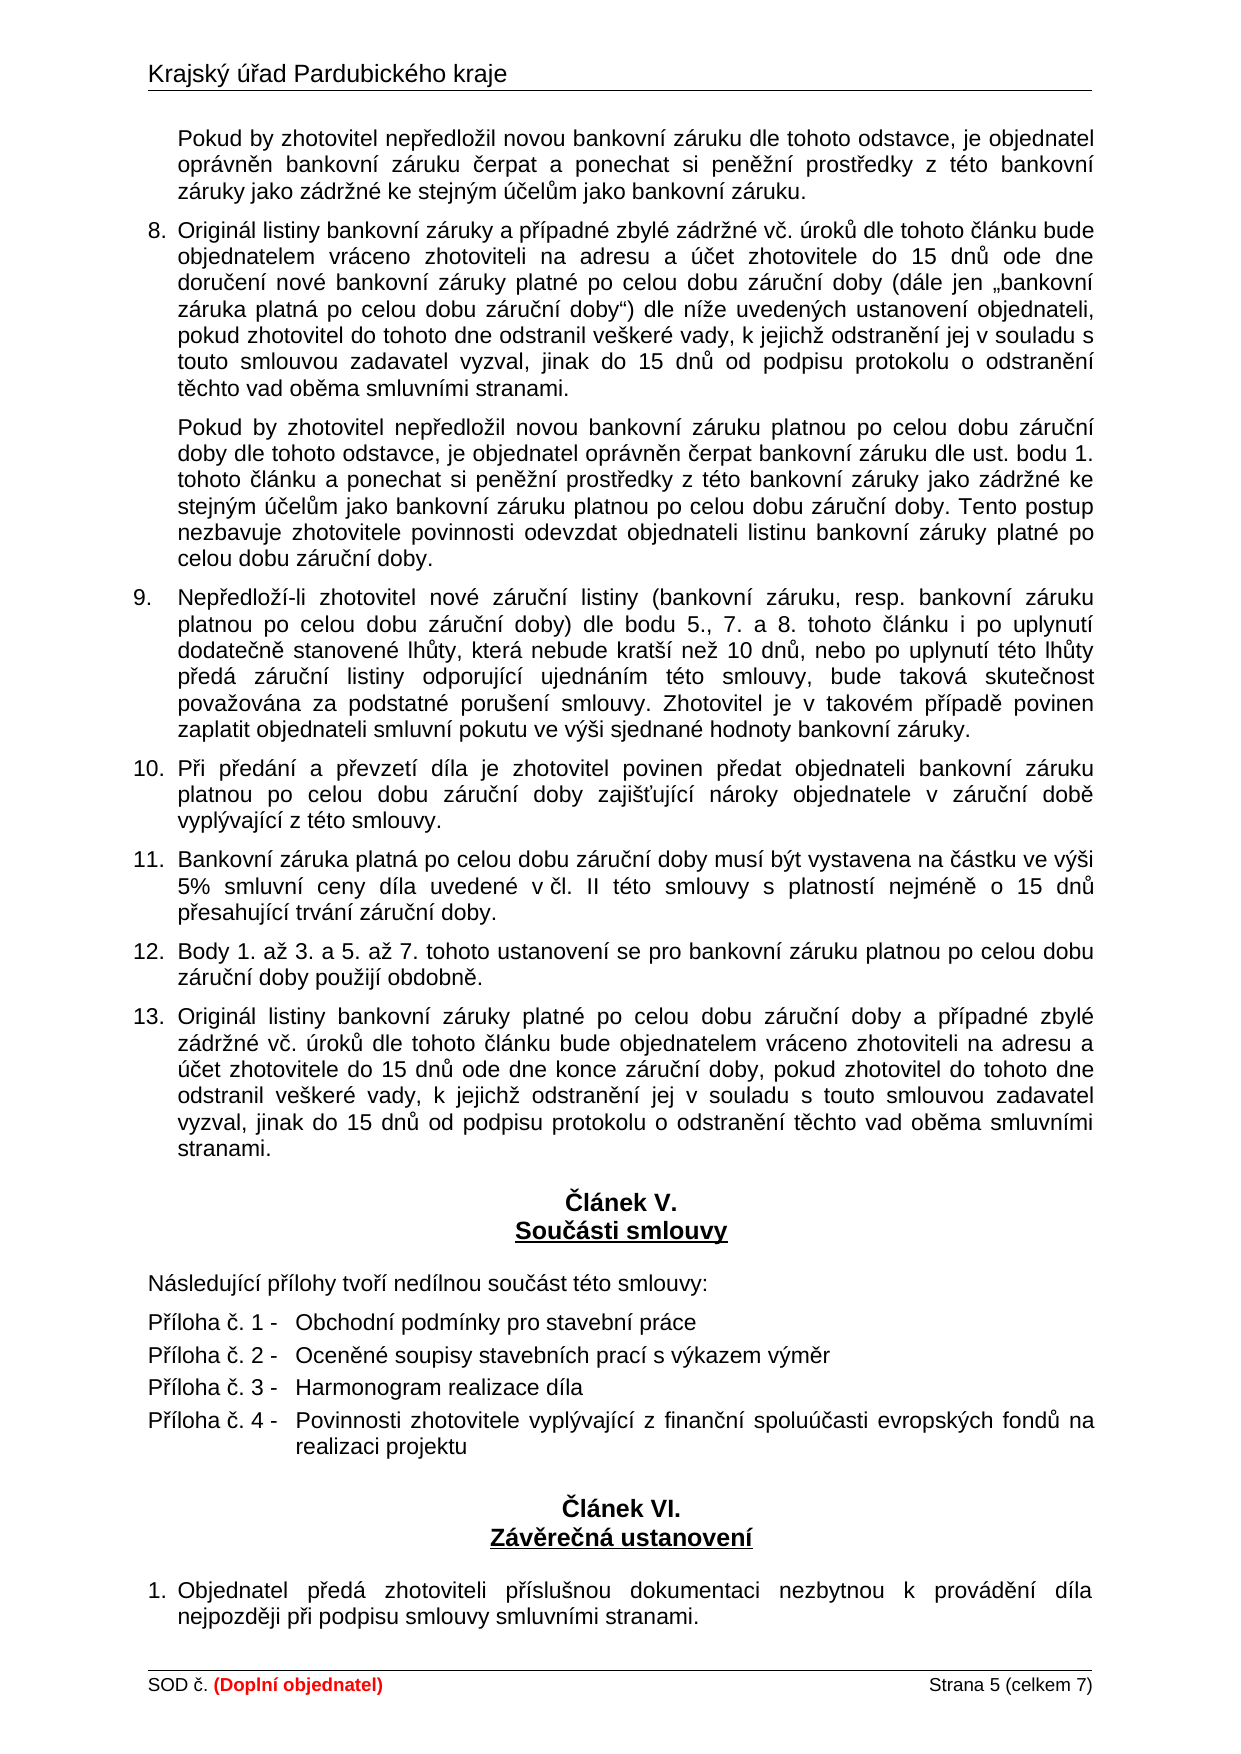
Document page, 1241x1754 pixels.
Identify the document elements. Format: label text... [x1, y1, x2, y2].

list Při předání a převzetí díla je zhotovitel povinen předat objednateli bankovní záruku platnou po celou dobu záruční doby zajišťující nároky objednatele v záruční době vyplývající z této smlouvy. [133, 755, 1095, 834]
text Článek V. [148, 1188, 1095, 1216]
text Následující přílohy tvoří nedílnou součást této smlouvy: [148, 1270, 1095, 1296]
list Objednatel předá zhotoviteli příslušnou dokumentaci nezbytnou k provádění díla nejpozději při podpisu smlouvy smluvními stranami. [148, 1577, 1092, 1630]
text Pokud by zhotovitel nepředložil novou bankovní záruku dle tohoto odstavce, je objednatel oprávněn bankovní záruku čerpat a ponechat si peněžní prostředky z této bankovní záruky jako zádržné ke stejným účelům jako bankovní záruku. [177, 125, 1095, 204]
text Příloha č. 2 - Oceněné soupisy stavebních prací s výkazem výměr [148, 1342, 1095, 1368]
text Článek VI. [148, 1494, 1095, 1523]
list Originál listiny bankovní záruky platné po celou dobu záruční doby a případné zbylé zádržné vč. úroků dle tohoto článku bude objednatelem vráceno zhotoviteli na adresu a účet zhotovitele do 15 dnů ode dne konce záruční doby, pokud zhotovitel do tohoto dne odstranil veškeré vady, k jejichž odstranění jej v souladu s touto smlouvou zadavatel vyzval, jinak do 15 dnů od podpisu protokolu o odstranění těchto vad oběma smluvními stranami. [133, 1003, 1095, 1161]
text Příloha č. 1 - Obchodní podmínky pro stavební práce [148, 1309, 1095, 1335]
text Závěrečná ustanovení [148, 1523, 1095, 1552]
text Součásti smlouvy [148, 1216, 1095, 1245]
text Příloha č. 4 - Povinnosti zhotovitele vyplývající z finanční spoluúčasti evropských fondů na realizaci projektu [148, 1407, 1095, 1459]
list Body 1. až 3. a 5. až 7. tohoto ustanovení se pro bankovní záruku platnou po celou dobu záruční doby použijí obdobně. [133, 938, 1095, 991]
list Nepředloží-li zhotovitel nové záruční listiny (bankovní záruku, resp. bankovní záruku platnou po celou dobu záruční doby) dle bodu 5., 7. a 8. tohoto článku i po uplynutí dodatečně stanovené lhůty, která nebude kratší než 10 dnů, nebo po uplynutí této lhůty předá záruční listiny odporující ujednáním této smlouvy, bude taková skutečnost považována za podstatné porušení smlouvy. Zhotovitel je v takovém případě povinen zaplatit objednateli smluvní pokutu ve výši sjednané hodnoty bankovní záruky. [133, 584, 1095, 742]
list Bankovní záruka platná po celou dobu záruční doby musí být vystavena na částku ve výši 5% smluvní ceny díla uvedené v čl. II této smlouvy s platností nejméně o 15 dnů přesahující trvání záruční doby. [133, 846, 1095, 925]
text Příloha č. 3 - Harmonogram realizace díla [148, 1374, 1095, 1401]
list Originál listiny bankovní záruky a případné zbylé zádržné vč. úroků dle tohoto článku bude objednatelem vráceno zhotoviteli na adresu a účet zhotovitele do 15 dnů ode dne doručení nové bankovní záruky platné po celou dobu záruční doby (dále jen „bankovní záruka platná po celou dobu záruční doby“) dle níže uvedených ustanovení objednateli, pokud zhotovitel do tohoto dne odstranil veškeré vady, k jejichž odstranění jej v souladu s touto smlouvou zadavatel vyzval, jinak do 15 dnů od podpisu protokolu o odstranění těchto vad oběma smluvními stranami. [148, 217, 1095, 401]
text Pokud by zhotovitel nepředložil novou bankovní záruku platnou po celou dobu záruční doby dle tohoto odstavce, je objednatel oprávněn čerpat bankovní záruku dle ust. bodu 1. tohoto článku a ponechat si peněžní prostředky z této bankovní záruky jako zádržné ke stejným účelům jako bankovní záruku platnou po celou dobu záruční doby. Tento postup nezbavuje zhotovitele povinnosti odevzdat objednateli listinu bankovní záruky platné po celou dobu záruční doby. [177, 413, 1095, 572]
